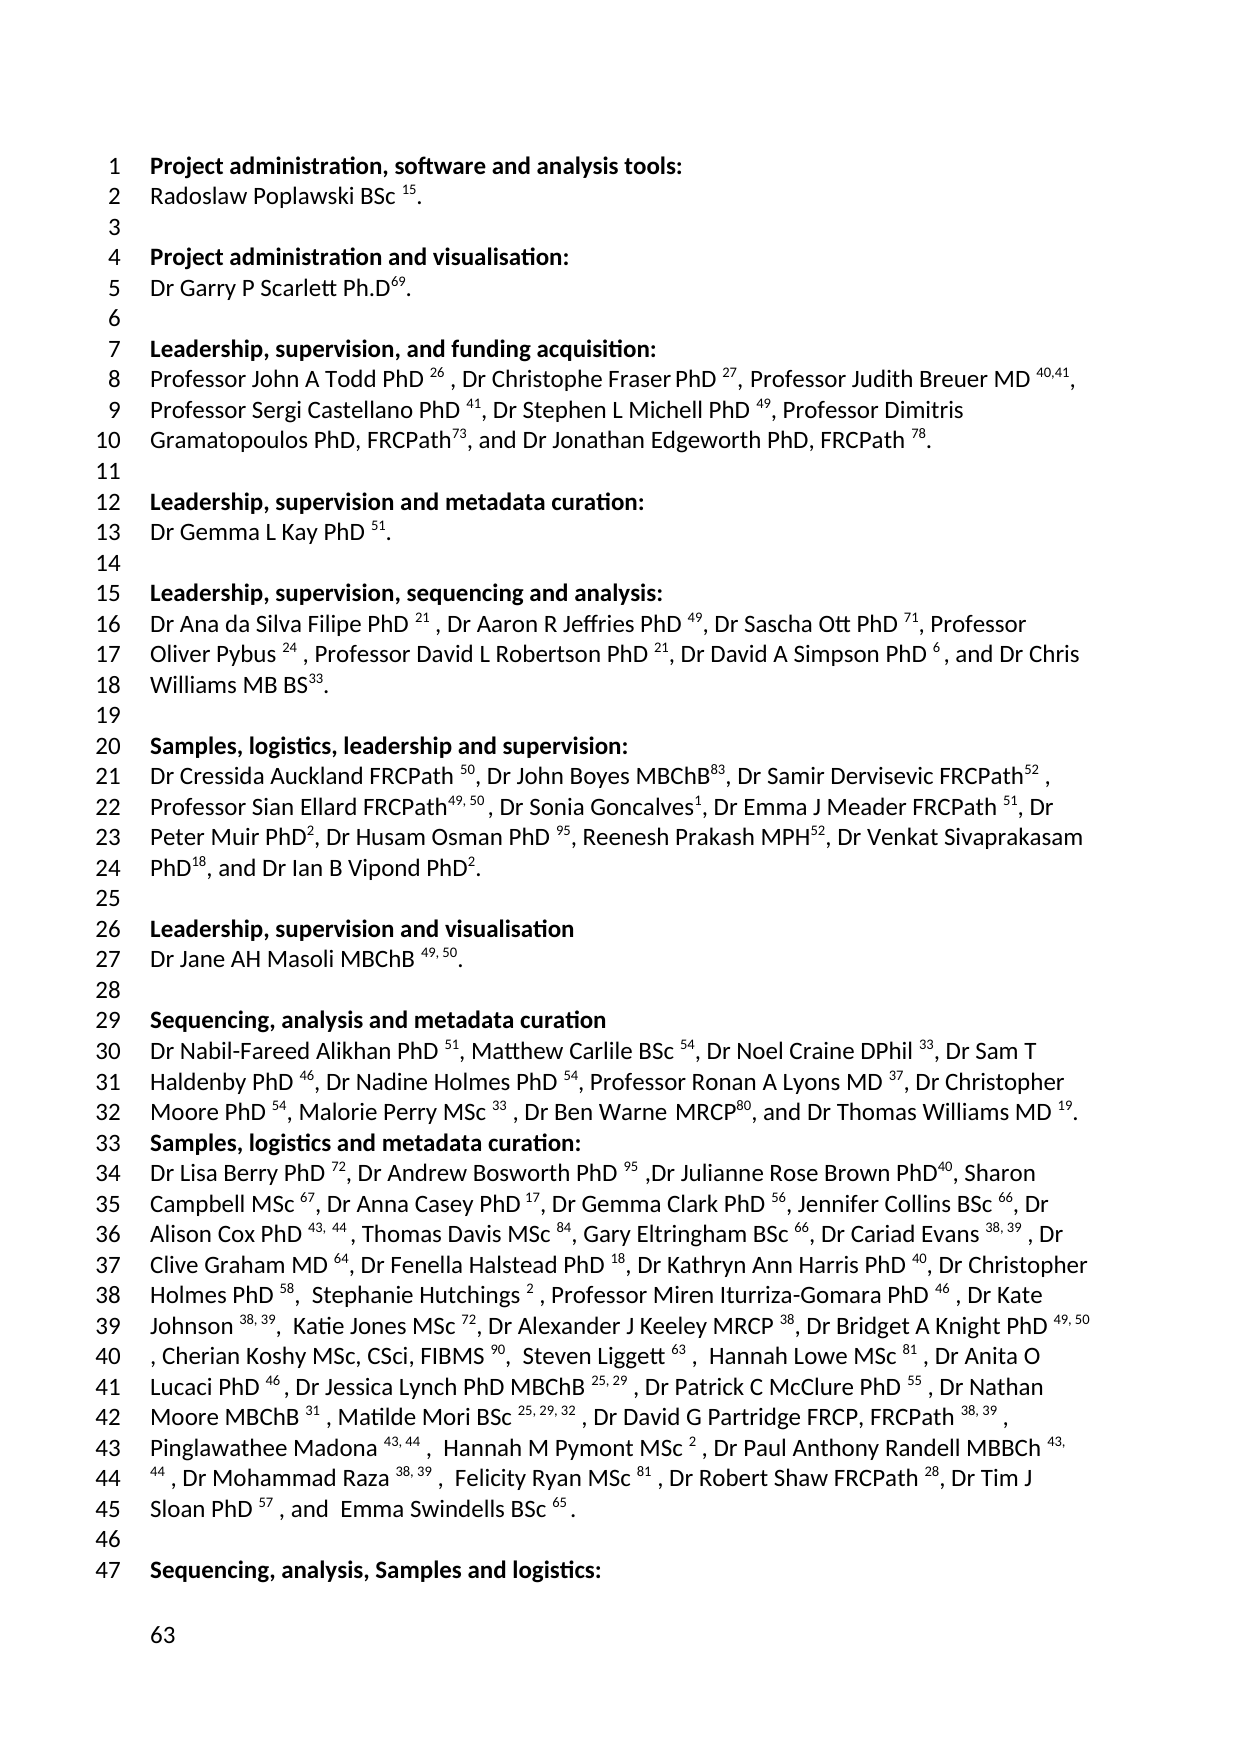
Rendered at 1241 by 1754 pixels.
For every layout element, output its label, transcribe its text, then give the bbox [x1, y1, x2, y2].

text Dr Nabil-Fareed Alikhan PhD 51, Matthew Carlile BSc 54, Dr Noel Craine DPhil 33, Dr Sam T Haldenby PhD 46, Dr Nadine Holmes PhD 54, Professor Ronan A Lyons MD 37, Dr Christopher Moore PhD 54, Malorie Perry MSc 33 , Dr Ben Warne MRCP80, and Dr Thomas Williams MD 19. [150, 1035, 1090, 1127]
text Dr Lisa Berry PhD 72, Dr Andrew Bosworth PhD 95 ,Dr Julianne Rose Brown PhD40, Sharon Campbell MSc 67, Dr Anna Casey PhD 17, Dr Gemma Clark PhD 56, Jennifer Collins BSc 66, Dr Alison Cox PhD 43, 44 , Thomas Davis MSc 84, Gary Eltringham BSc 66, Dr Cariad Evans 38, 39 , Dr Clive Graham MD 64, Dr Fenella Halstead PhD 18, Dr Kathryn Ann Harris PhD 40, Dr Christopher Holmes PhD 58, Stephanie Hutchings 2 , Professor Miren Iturriza-Gomara PhD 46 , Dr Kate Johnson 38, 39, Katie Jones MSc 72, Dr Alexander J Keeley MRCP 38, Dr Bridget A Knight PhD 49, 50 , Cherian Koshy MSc, CSci, FIBMS 90, Steven Liggett 63 , Hannah Lowe MSc 81 , Dr Anita O Lucaci PhD 46 , Dr Jessica Lynch PhD MBChB 25, 29 , Dr Patrick C McClure PhD 55 , Dr Nathan Moore MBChB 31 , Matilde Mori BSc 25, 29, 32 , Dr David G Partridge FRCP, FRCPath 38, 39 , Pinglawathee Madona 43, 44 , Hannah M Pymont MSc 2 , Dr Paul Anthony Randell MBBCh 43, 44 , Dr Mohammad Raza 38, 39 , Felicity Ryan MSc 81 , Dr Robert Shaw FRCPath 28, Dr Tim J Sloan PhD 57 , and Emma Swindells BSc 65 . [150, 1157, 1090, 1554]
text Samples, logistics, leadership and supervision: [150, 730, 1090, 760]
text Dr Garry P Scarlett Ph.D69. [150, 272, 1090, 333]
text Leadership, supervision and metadata curation: Dr Gemma L Kay PhD 51. [150, 486, 1090, 547]
text Leadership, supervision and visualisation [150, 913, 1090, 943]
text Dr Jane AH Masoli MBChB 49, 50. [150, 943, 1090, 1004]
text Project administration and visualisation: [150, 242, 1090, 272]
text Sequencing, analysis and metadata curation [150, 1004, 1090, 1035]
text Leadership, supervision, sequencing and analysis: Dr Ana da Silva Filipe PhD 21 , Dr Aaron R Jeffries PhD 49, Dr Sascha Ott PhD 71, Professor Oliver Pybus 24 , Professor David L Robertson PhD 21, Dr David A Simpson PhD 6 , and Dr Chris Williams MB BS33. [150, 577, 1090, 730]
text Leadership, supervision, and funding acquisition: [150, 333, 1090, 364]
text Sequencing, analysis, Samples and logistics: [150, 1554, 1090, 1584]
text Samples, logistics and metadata curation: [150, 1127, 1090, 1157]
text Project administration, software and analysis tools: [150, 150, 1090, 181]
text Professor John A Todd PhD 26 , Dr Christophe Fraser PhD 27, Professor Judith Breuer MD 40,41, Professor Sergi Castellano PhD 41, Dr Stephen L Michell PhD 49, Professor Dimitris Gramatopoulos PhD, FRCPath73, and Dr Jonathan Edgeworth PhD, FRCPath 78. [150, 364, 1090, 455]
text Dr Cressida Auckland FRCPath 50, Dr John Boyes MBChB83, Dr Samir Dervisevic FRCPath52 , Professor Sian Ellard FRCPath49, 50 , Dr Sonia Goncalves1, Dr Emma J Meader FRCPath 51, Dr Peter Muir PhD2, Dr Husam Osman PhD 95, Reenesh Prakash MPH52, Dr Venkat Sivaprakasam PhD18, and Dr Ian B Vipond PhD2. [150, 760, 1090, 882]
text Radoslaw Poplawski BSc 15. [150, 181, 1090, 242]
